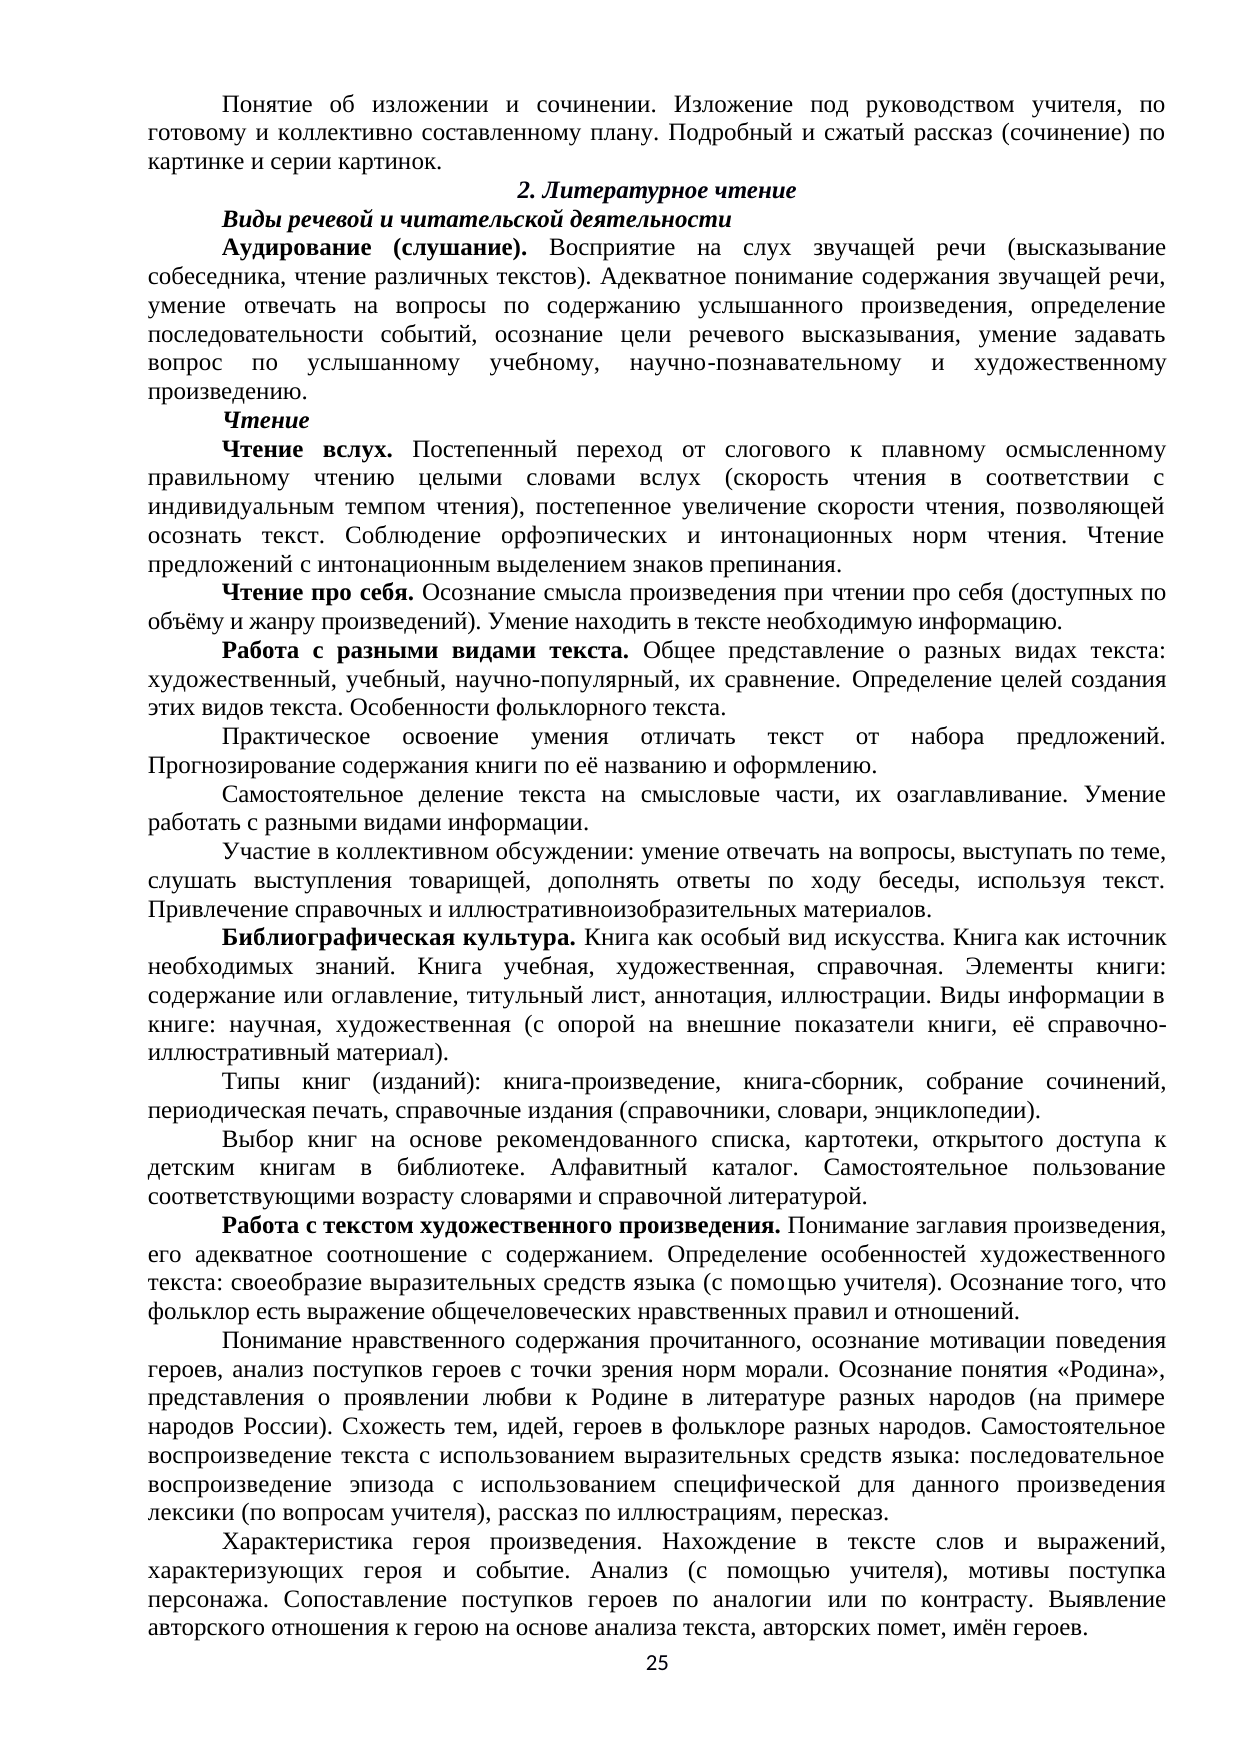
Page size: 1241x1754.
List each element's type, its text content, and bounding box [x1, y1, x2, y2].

text Участие в коллективном обсуждении: умение отвечать на вопросы, выступать по теме, слушать выступления товарищей, дополнять ответы по ходу беседы, используя текст. Привлечение справочных и иллюстративно­изобразительных материалов. [148, 836, 1167, 922]
text Аудирование (слушание). Восприятие на слух звучащей речи (высказывание собеседника, чтение различных текстов). Адекватное понимание содержания звучащей речи, умение отвечать на вопросы по содержанию услышанного произведения, определение последовательности событий, осознание цели речевого высказывания, умение задавать вопрос по услышанному учебному, научно-познавательному и художественному произведению. [148, 232, 1167, 405]
text Библиографическая культура. Книга как особый вид искусства. Книга как источник необходимых знаний. Книга учебная, художественная, справочная. Элементы книги: содержание или оглавление, титульный лист, аннотация, иллюстрации. Виды информации в книге: научная, художественная (с опорой на внешние показатели книги, её справочно­иллюстративный материал). [148, 922, 1167, 1066]
text Чтение про себя. Осознание смысла произведения при чтении про себя (доступных по объёму и жанру произведений). Умение находить в тексте необходимую информацию. [148, 577, 1167, 635]
text Понимание нравственного содержания прочитанного, осознание мотивации поведения героев, анализ поступков героев с точки зрения норм морали. Осознание понятия «Родина», представления о проявлении любви к Родине в литературе разных народов (на примере народов России). Схожесть тем, идей, героев в фольклоре разных народов. Самостоятельное воспроизведение текста с использованием выразительных средств языка: последовательное воспроизведение эпизода с использованием специфической для данного произведения лексики (по вопросам учителя), рассказ по иллюстрациям, пересказ. [148, 1325, 1167, 1526]
text Типы книг (изданий): книга-произведение, книга-сборник, собрание сочинений, периодическая печать, справочные издания (справочники, словари, энциклопедии). [148, 1066, 1167, 1124]
text Практическое освоение умения отличать текст от набора предложений. Прогнозирование содержания книги по её названию и оформлению. [148, 721, 1167, 779]
text Чтение [148, 405, 1167, 434]
text 2. Литературное чтение [148, 175, 1167, 204]
text Работа с текстом художественного произведения. Понимание заглавия произведения, его адекватное соотношение с содержанием. Определение особенностей художественного текста: своеобразие выразительных средств языка (с помощью учителя). Осознание того, что фольклор есть выражение общечеловеческих нравственных правил и отношений. [148, 1210, 1167, 1325]
text Выбор книг на основе рекомендованного списка, картотеки, открытого доступа к детским книгам в библиотеке. Алфавитный каталог. Самостоятельное пользование соответствующими возрасту словарями и справочной литературой. [148, 1124, 1167, 1210]
text Виды речевой и читательской деятельности [148, 204, 1167, 232]
text Понятие об изложении и сочинении. Изложение под руководством учителя, по готовому и коллективно составленному плану. Подробный и сжатый рассказ (сочинение) по картинке и серии картинок. [148, 89, 1167, 175]
text Характеристика героя произведения. Нахождение в тексте слов и выражений, характеризующих героя и событие. Анализ (с помощью учителя), мотивы поступка персонажа. Сопоставление поступков героев по аналогии или по контрасту. Выявление авторского отношения к герою на основе анализа текста, авторских помет, имён героев. [148, 1526, 1167, 1641]
text Самостоятельное деление текста на смысловые части, их озаглавливание. Умение работать с разными видами информации. [148, 779, 1167, 836]
text Чтение вслух. Постепенный переход от слогового к плавному осмысленному правильному чтению целыми словами вслух (скорость чтения в соответствии с индивидуальным темпом чтения), постепенное увеличение скорости чтения, позволяющей осознать текст. Соблюдение орфоэпических и интонационных норм чтения. Чтение предложений с интонационным выделением знаков препинания. [148, 434, 1167, 577]
text Работа с разными видами текста. Общее представление о разных видах текста: художественный, учебный, научно-популярный, их сравнение. Определение целей создания этих видов текста. Особенности фольклорного текста. [148, 635, 1167, 721]
